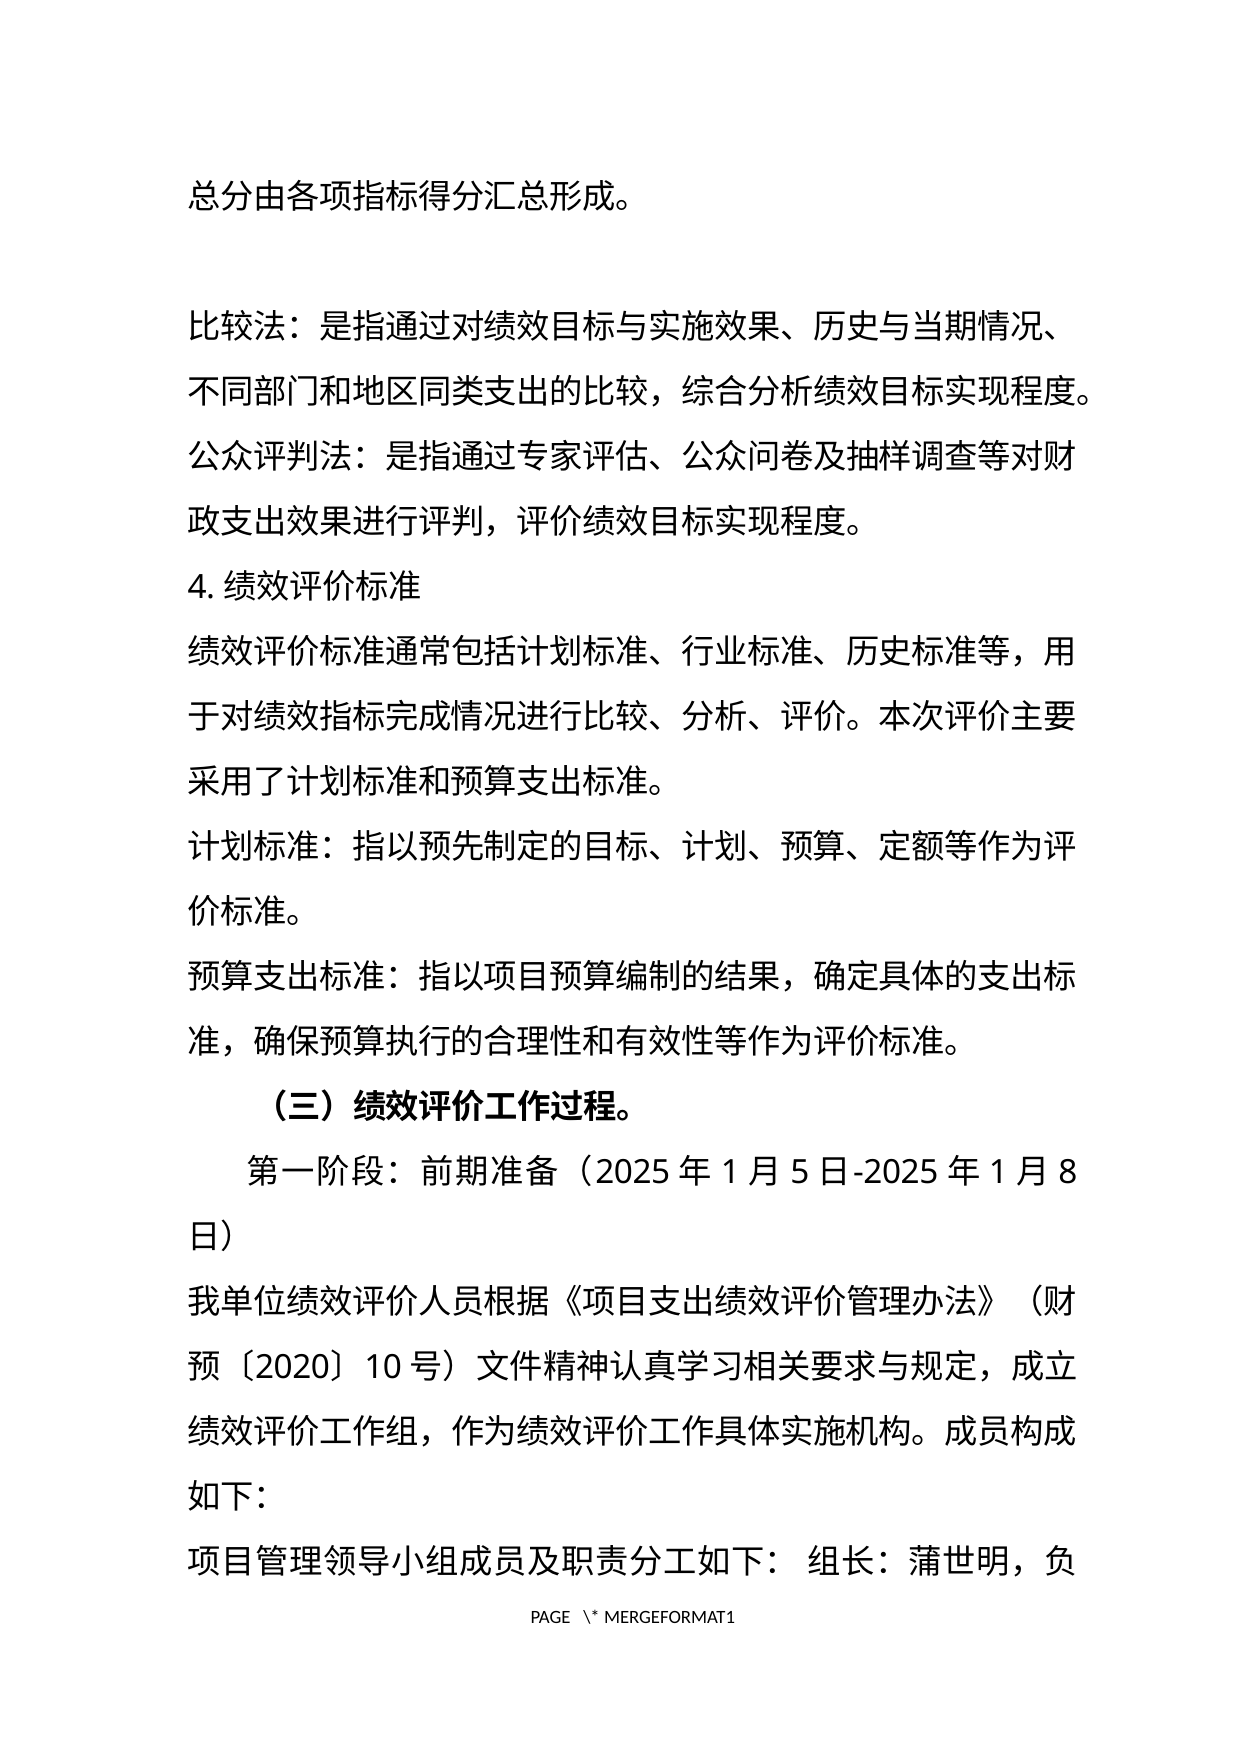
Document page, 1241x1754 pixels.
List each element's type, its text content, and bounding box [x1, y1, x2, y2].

text （三）绩效评价工作过程。 [187, 1072, 1078, 1137]
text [187, 1137, 1078, 1592]
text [187, 162, 1078, 1072]
